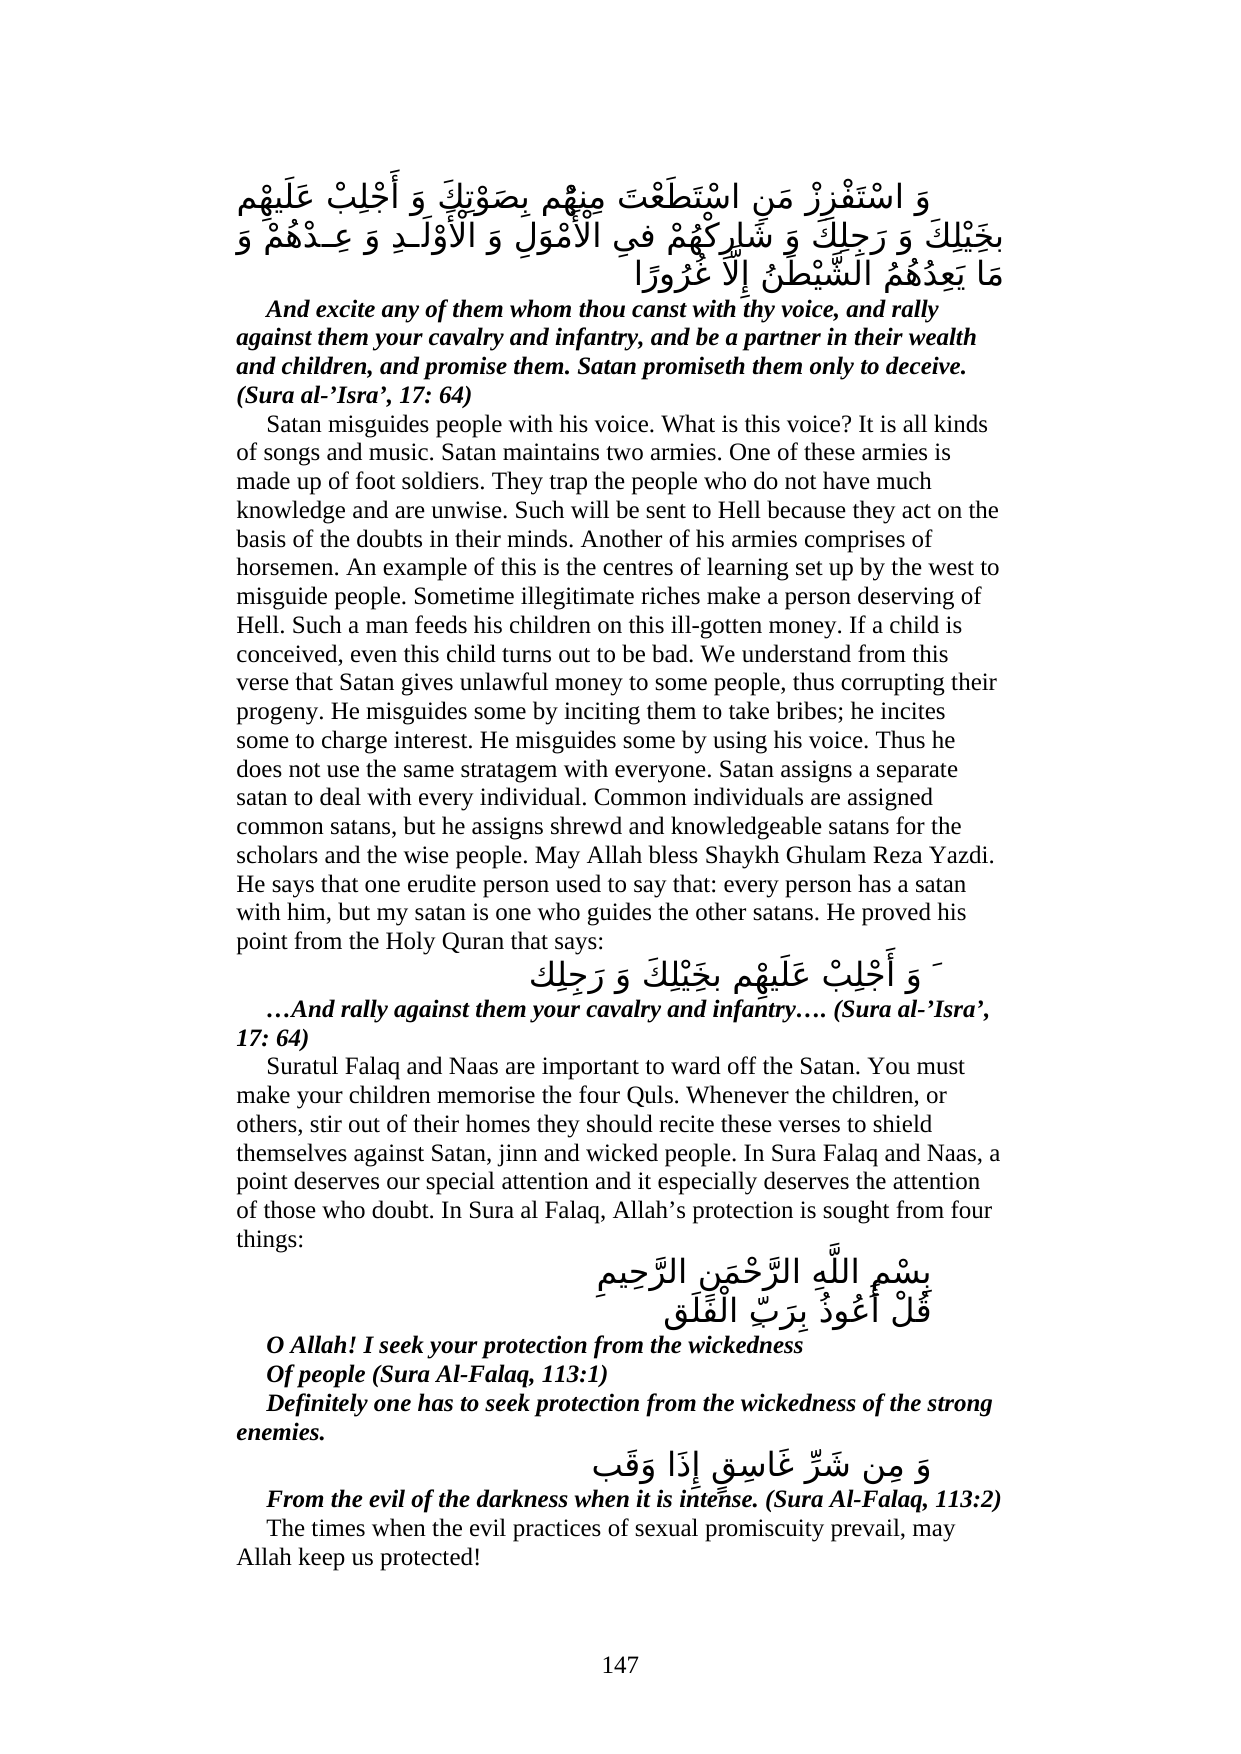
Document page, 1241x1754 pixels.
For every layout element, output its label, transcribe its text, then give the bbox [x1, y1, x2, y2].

text قُلْ أَعُوذُ بِرَبّ‏ِ الْفَلَق [236, 1291, 1004, 1330]
text O Allah! I seek your protection from the wickedness [236, 1330, 1004, 1359]
text The times when the evil practices of sexual promiscuity prevail, may Allah keep us protected! [236, 1513, 1004, 1570]
text …And rally against them your cavalry and infantry…. (Sura al-’Isra’, 17: 64) [236, 994, 1004, 1051]
text Suratul Falaq and Naas are important to ward off the Satan. You must make your children memorise the four Quls. Whenever the children, or others, stir out of their homes they should recite these verses to shield themselves against Satan, jinn and wicked people. In Sura Falaq and Naas, a point deserves our special attention and it especially deserves the attention of those who doubt. In Sura al Falaq, Allah’s protection is sought from four things: [236, 1051, 1004, 1253]
text From the evil of the darkness when it is intense. (Sura Al-Falaq, 113:2) [236, 1484, 1004, 1513]
text Satan misguides people with his voice. What is this voice? It is all kinds of songs and music. Satan maintains two armies. One of these armies is made up of foot soldiers. They trap the people who do not have much knowledge and are unwise. Such will be sent to Hell because they act on the basis of the doubts in their minds. Another of his armies comprises of horsemen. An example of this is the centres of learning set up by the west to misguide people. Sometime illegitimate riches make a person deserving of Hell. Such a man feeds his children on this ill-gotten money. If a child is conceived, even this child turns out to be bad. We understand from this verse that Satan gives unlawful money to some people, thus corrupting their progeny. He misguides some by inciting them to take bribes; he incites some to charge interest. He misguides some by using his voice. Thus he does not use the same stratagem with everyone. Satan assigns a separate satan to deal with every individual. Common individuals are assigned common satans, but he assigns shrewd and knowledgeable satans for the scholars and the wise people. May Allah bless Shaykh Ghulam Reza Yazdi. He says that one erudite person used to say that: every person has a satan with him, but my satan is one who guides the other satans. He proved his point from the Holy Quran that says: [236, 409, 1004, 955]
text And excite any of them whom thou canst with thy voice, and rally against them your cavalry and infantry, and be a partner in their wealth and children, and promise them. Satan promiseth them only to deceive. (Sura al-’Isra’, 17: 64) [236, 294, 1004, 409]
text Definitely one has to seek protection from the wickedness of the strong enemies. [236, 1388, 1004, 1445]
text وَ اسْتَفْزِزْ مَنِ اسْتَطَعْتَ مِنهُْم بِصَوْتِكَ وَ أَجْلِبْ عَلَيهِْم بخَِيْلِكَ وَ رَجِلِكَ وَ شَارِكْهُمْ فىِ الْأَمْوَلِ وَ الْأَوْلَدِ وَ عِدْهُمْ وَ مَا يَعِدُهُمُ الشَّيْطَنُ إِلَّا غُرُورًا [236, 177, 1004, 294]
text َ وَ أَجْلِبْ عَلَيهِْم بخَِيْلِكَ وَ رَجِلِك [236, 955, 1004, 994]
text وَ مِن شَرِّ غَاسِقٍ إِذَا وَقَب [236, 1445, 1004, 1484]
text Of people (Sura Al-Falaq, 113:1) [236, 1359, 1004, 1388]
text بِسْمِ اللَّهِ الرَّحْمَنِ الرَّحِيمِ‏ [236, 1253, 1004, 1291]
